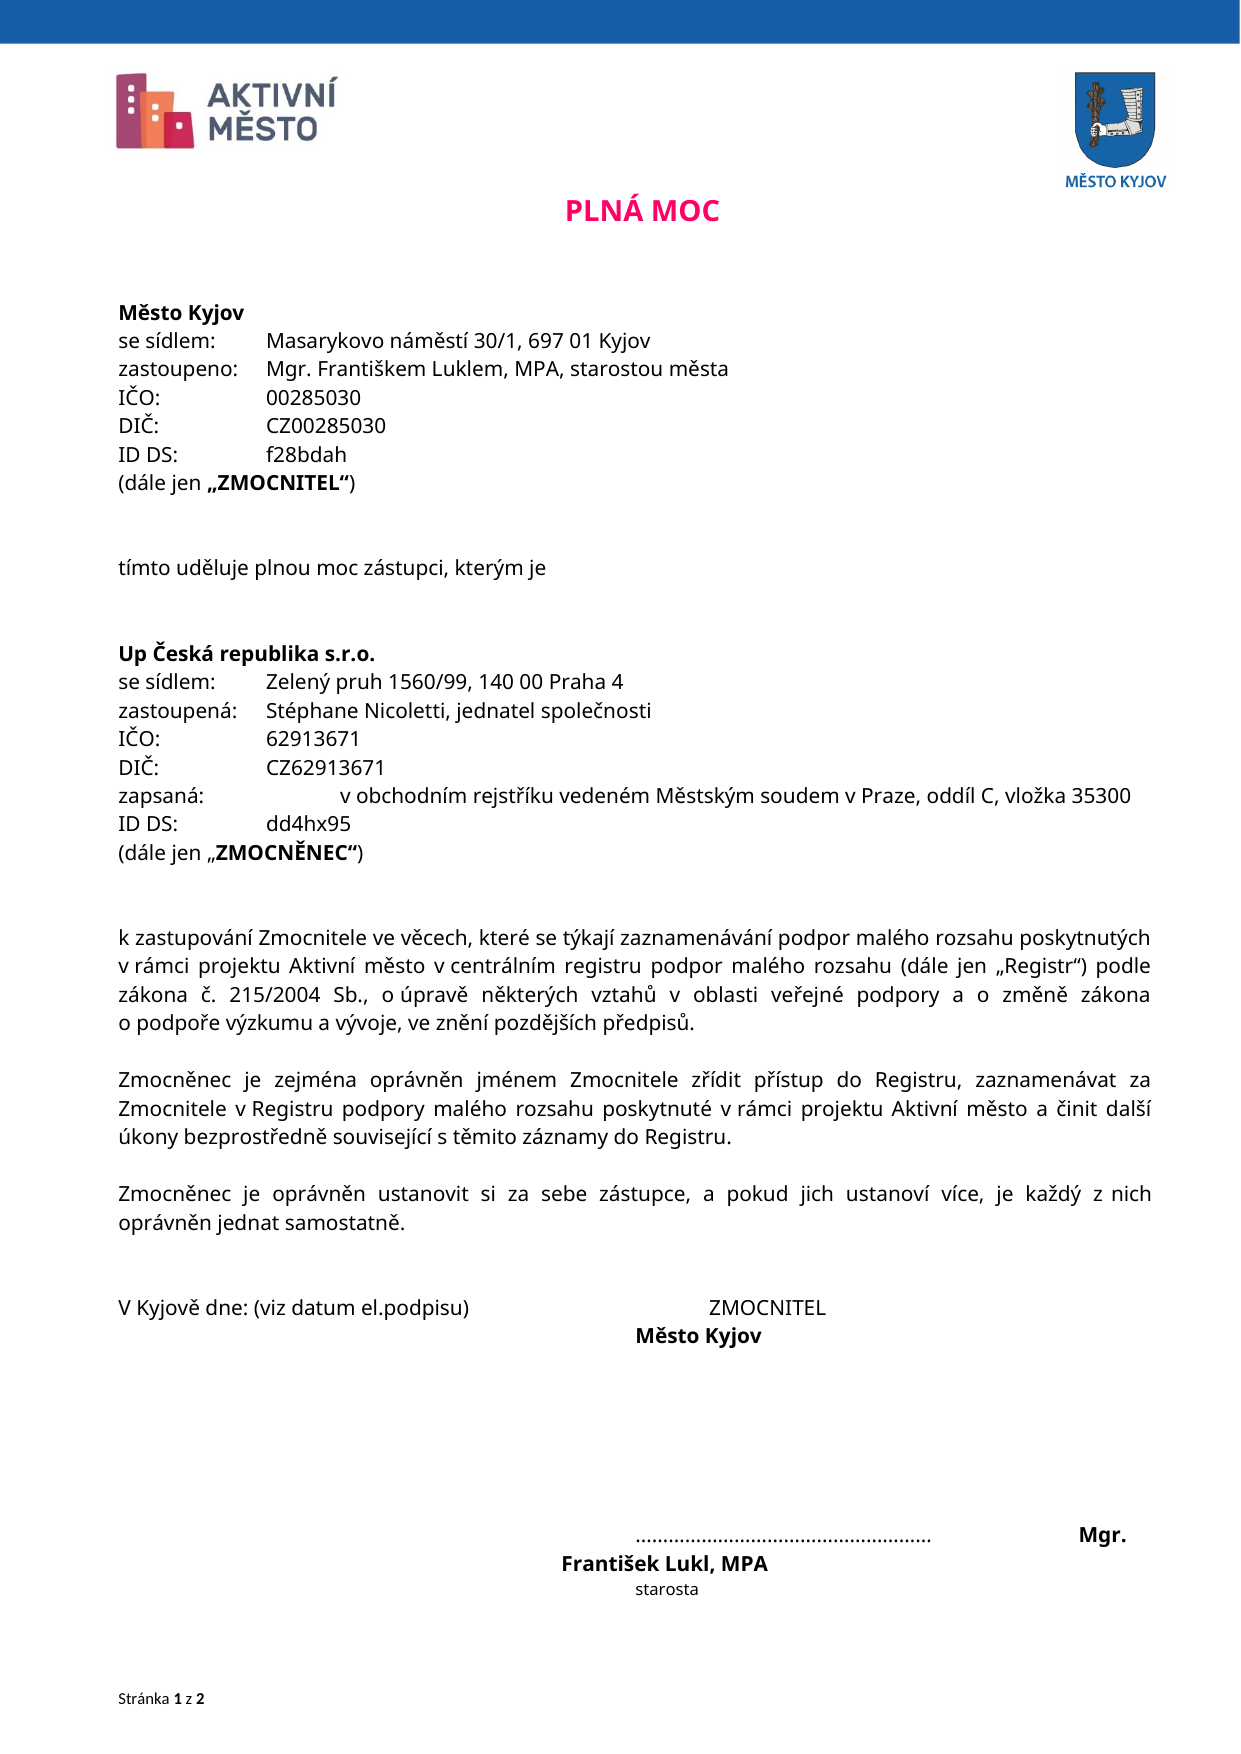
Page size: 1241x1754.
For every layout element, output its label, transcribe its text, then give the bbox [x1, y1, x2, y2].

text ……………………………………………… Mgr. František Lukl, MPA [561, 1520, 1152, 1577]
picture [1057, 71, 1175, 192]
text starosta [606, 1577, 1152, 1600]
text k zastupování Zmocnitele ve věcech, které se týkají zaznamenávání podpor malého rozsahu poskytnutých v rámci projektu Aktivní město v centrálním registru podpor malého rozsahu (dále jen „Registr“) podle zákona č. 215/2004 Sb., o úpravě některých vztahů v oblasti veřejné podpory a o změně zákona o podpoře výzkumu a vývoje, ve znění pozdějších předpisů. [118, 923, 1152, 1037]
picture [101, 61, 347, 158]
subtitle V Kyjově dne: (viz datum el.podpisu) ZMOCNITEL [118, 1293, 1152, 1321]
text Zmocněnec je zejména oprávněn jménem Zmocnitele zřídit přístup do Registru, zaznamenávat za Zmocnitele v Registru podpory malého rozsahu poskytnuté v rámci projektu Aktivní město a činit další úkony bezprostředně související s těmito záznamy do Registru. [118, 1065, 1152, 1151]
text Město Kyjov [561, 1321, 1152, 1350]
text Zmocněnec je oprávněn ustanovit si za sebe zástupce, a pokud jich ustanoví více, je každý z nich oprávněn jednat samostatně. [118, 1179, 1152, 1236]
